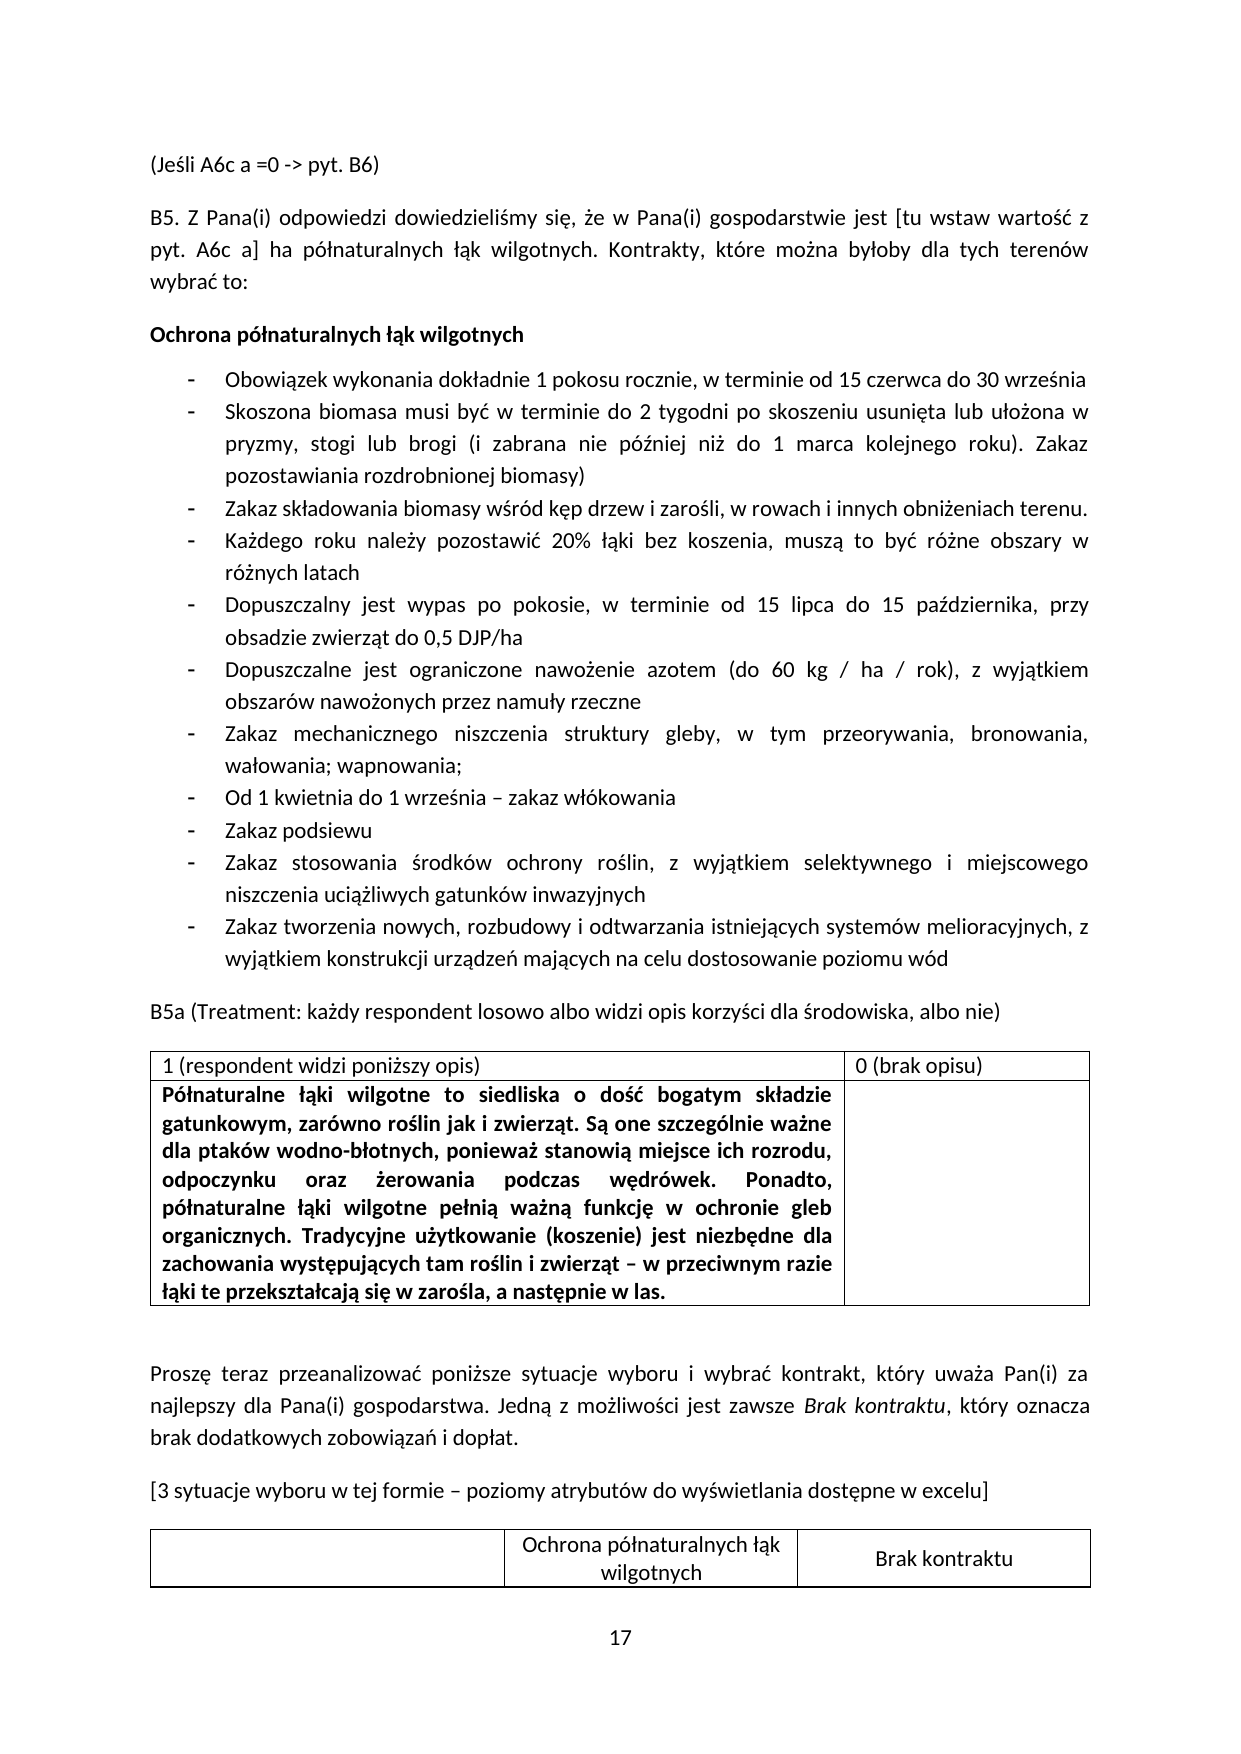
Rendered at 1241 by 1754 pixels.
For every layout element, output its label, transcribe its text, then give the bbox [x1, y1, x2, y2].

text Proszę teraz przeanalizować poniższe sytuacje wyboru i wybrać kontrakt, który uważa Pan(i) za najlepszy dla Pana(i) gospodarstwa. Jedną z możliwości jest zawsze Brak kontraktu, który oznacza brak dodatkowych zobowiązań i dopłat. [150, 1359, 1090, 1451]
table_cell [845, 1081, 1089, 1305]
text B5a (Treatment: każdy respondent losowo albo widzi opis korzyści dla środowiska, albo nie) [150, 997, 1090, 1026]
text (Jeśli A6c a =0 -> pyt. B6) [150, 150, 1090, 178]
text B5. Z Pana(i) odpowiedzi dowiedzieliśmy się, że w Pana(i) gospodarstwie jest [tu wstaw wartość z pyt. A6c a] ha półnaturalnych łąk wilgotnych. Kontrakty, które można byłoby dla tych terenów wybrać to: [150, 203, 1090, 295]
list Dopuszczalne jest ograniczone nawożenie azotem (do 60 kg / ha / rok), z wyjątkiem obszarów nawożonych przez namuły rzeczne [187, 655, 1090, 715]
table_header Ochrona półnaturalnych łąk wilgotnych [505, 1530, 797, 1586]
subtitle Ochrona półnaturalnych łąk wilgotnych [150, 320, 1090, 348]
list Zakaz tworzenia nowych, rozbudowy i odtwarzania istniejących systemów melioracyjnych, z wyjątkiem konstrukcji urządzeń mających na celu dostosowanie poziomu wód [187, 912, 1090, 972]
list Zakaz składowania biomasy wśród kęp drzew i zarośli, w rowach i innych obniżeniach terenu. [187, 494, 1090, 522]
list Zakaz podsiewu [187, 816, 1090, 844]
list Od 1 kwietnia do 1 września – zakaz włókowania [187, 783, 1090, 812]
table_cell Półnaturalne łąki wilgotne to siedliska o dość bogatym składzie gatunkowym, zarówno roślin jak i zwierząt. Są one szczególnie ważne dla ptaków wodno-błotnych, ponieważ stanowią miejsce ich rozrodu, odpoczynku oraz żerowania podczas wędrówek. Ponadto, półnaturalne łąki wilgotne pełnią ważną funkcję w ochronie gleb organicznych. Tradycyjne użytkowanie (koszenie) jest niezbędne dla zachowania występujących tam roślin i zwierząt – w przeciwnym razie łąki te przekształcają się w zarośla, a następnie w las. [151, 1081, 844, 1305]
table_header 1 (respondent widzi poniższy opis) [151, 1052, 844, 1079]
list Każdego roku należy pozostawić 20% łąki bez koszenia, muszą to być różne obszary w różnych latach [187, 526, 1090, 586]
table_header Brak kontraktu [798, 1530, 1090, 1586]
list Zakaz stosowania środków ochrony roślin, z wyjątkiem selektywnego i miejscowego niszczenia uciążliwych gatunków inwazyjnych [187, 848, 1090, 908]
text [3 sytuacje wyboru w tej formie – poziomy atrybutów do wyświetlania dostępne w excelu] [150, 1476, 1090, 1504]
table_header [151, 1530, 504, 1586]
list Obowiązek wykonania dokładnie 1 pokosu rocznie, w terminie od 15 czerwca do 30 września [187, 365, 1090, 393]
list Skoszona biomasa musi być w terminie do 2 tygodni po skoszeniu usunięta lub ułożona w pryzmy, stogi lub brogi (i zabrana nie później niż do 1 marca kolejnego roku). Zakaz pozostawiania rozdrobnionej biomasy) [187, 397, 1090, 490]
list Zakaz mechanicznego niszczenia struktury gleby, w tym przeorywania, bronowania, wałowania; wapnowania; [187, 719, 1090, 779]
table_header 0 (brak opisu) [845, 1052, 1089, 1079]
list Dopuszczalny jest wypas po pokosie, w terminie od 15 lipca do 15 października, przy obsadzie zwierząt do 0,5 DJP/ha [187, 590, 1090, 651]
